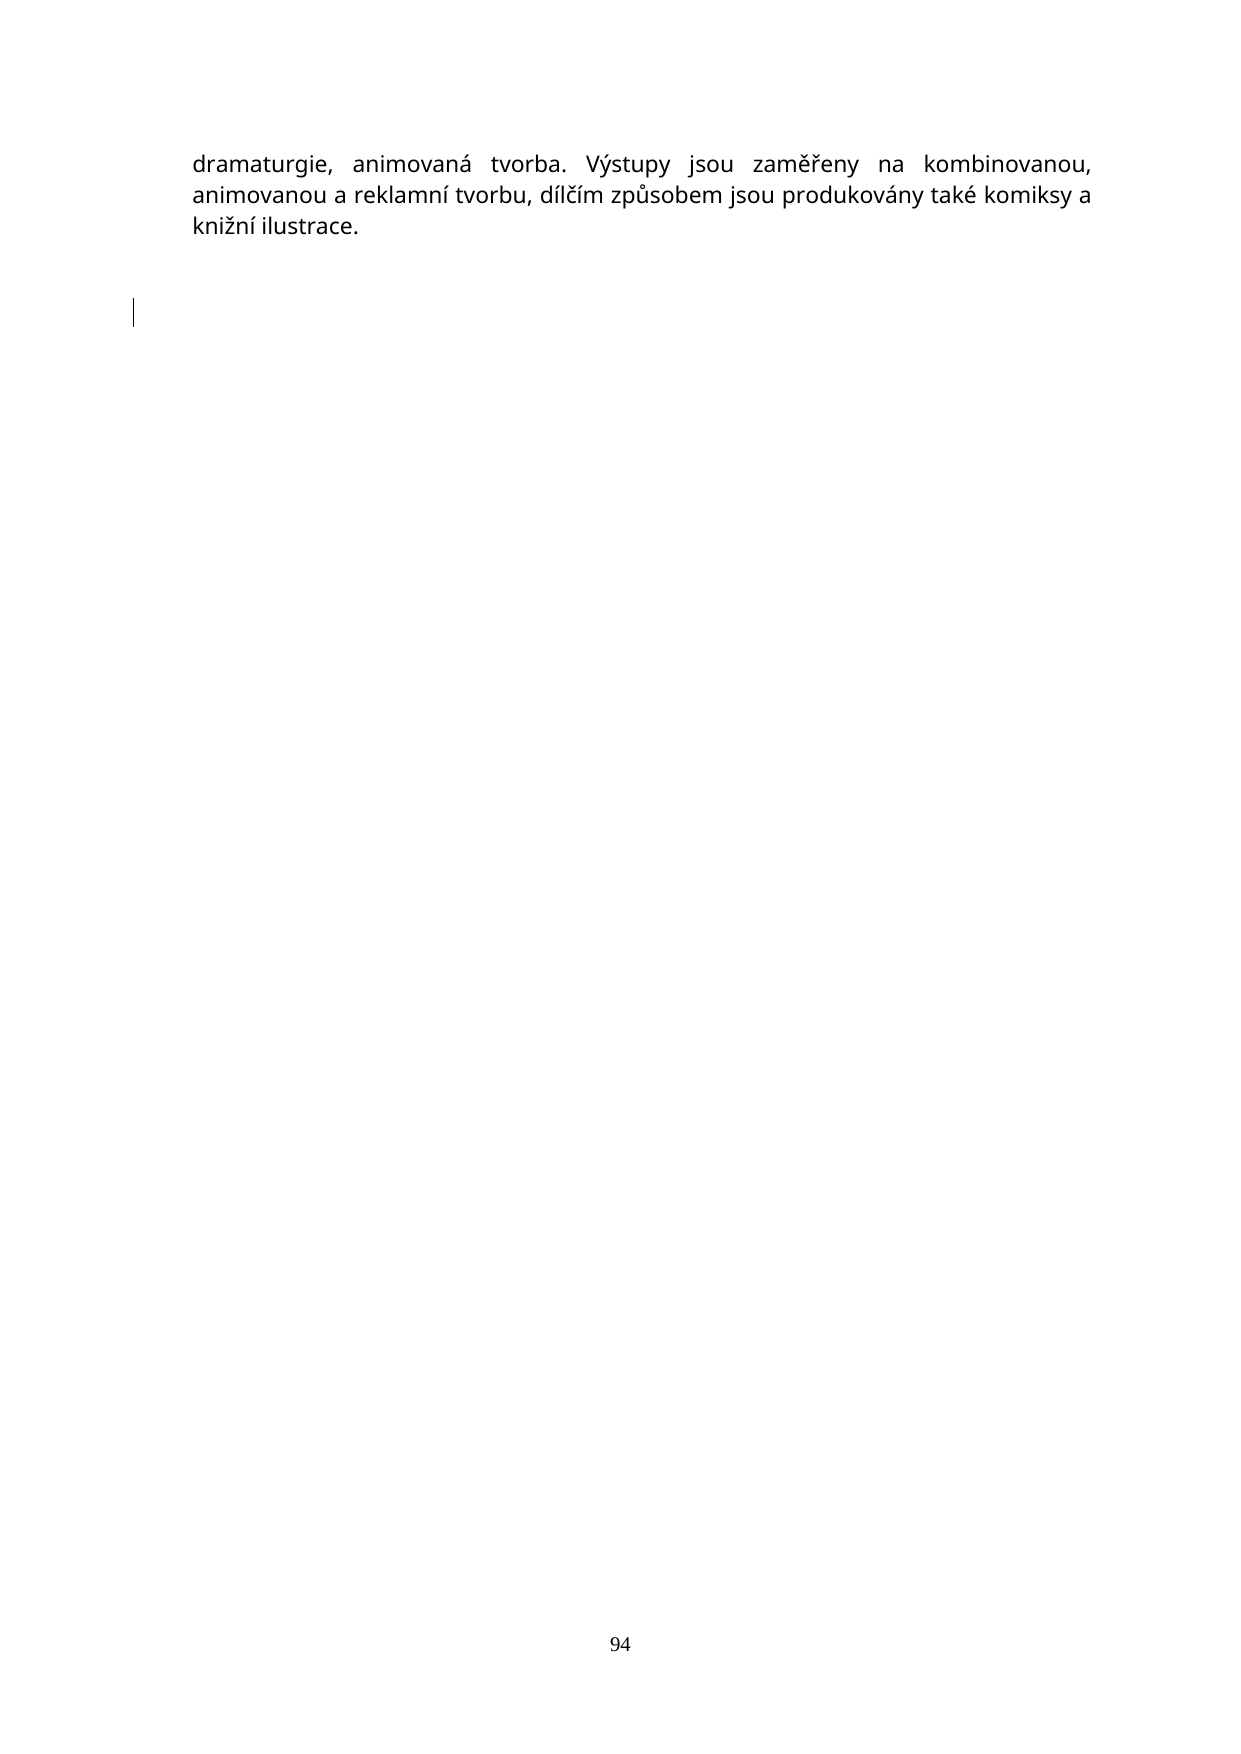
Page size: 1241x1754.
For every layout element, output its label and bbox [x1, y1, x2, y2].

text [192, 148, 1093, 241]
